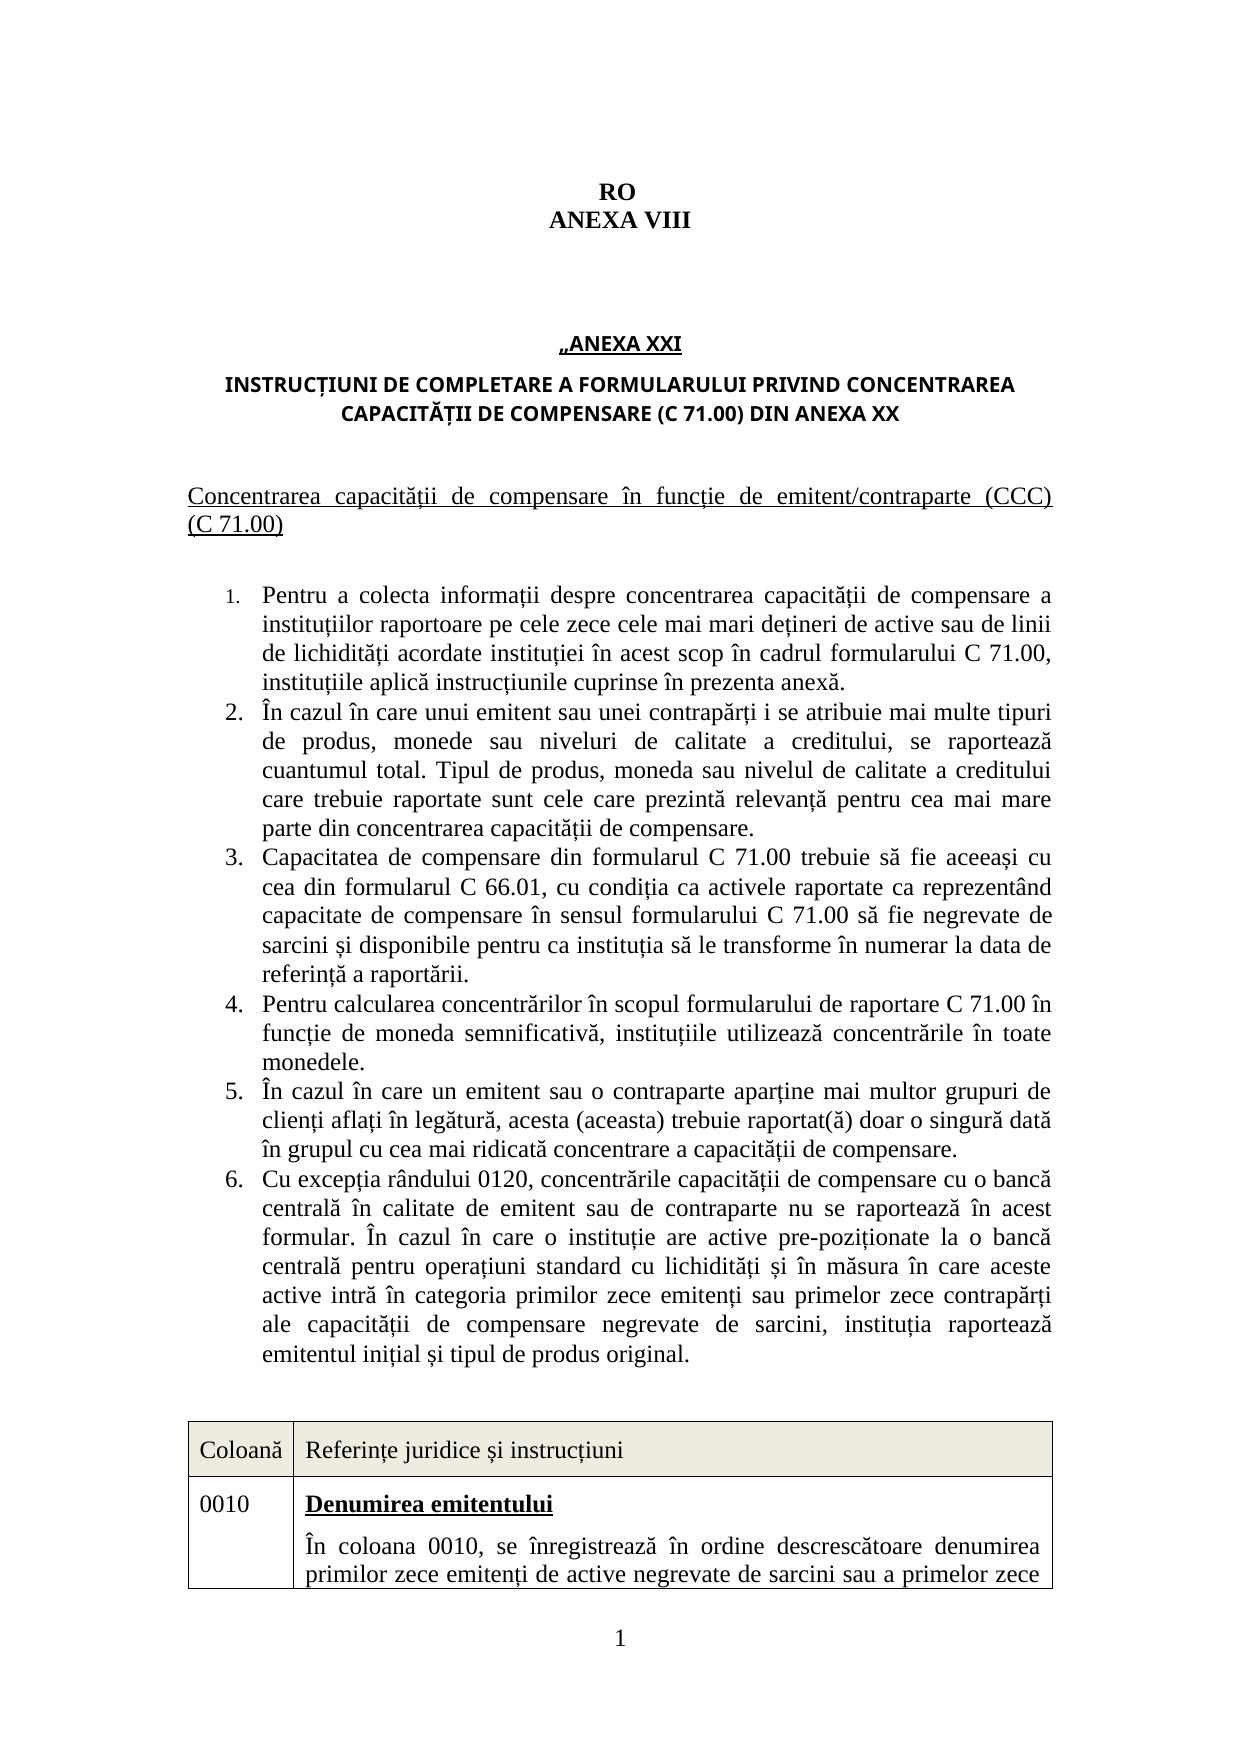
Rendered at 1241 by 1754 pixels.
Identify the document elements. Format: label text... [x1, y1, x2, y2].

text 1. Pentru a colecta informații despre concentrarea capacității de compensare a instituțiilor raportoare pe cele zece cele mai mari dețineri de active sau de linii de lichidități acordate instituției în acest scop în cadrul formularului C 71.00, instituțiile aplică instrucțiunile cuprinse în prezenta anexă. [225, 579, 1053, 696]
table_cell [294, 1477, 1052, 1588]
text „ANEXA XXI [187, 329, 1053, 358]
text 3. Capacitatea de compensare din formularul C 71.00 trebuie să fie aceeași cu cea din formularul C 66.01, cu condiția ca activele raportate ca reprezentând capacitate de compensare în sensul formularului C 71.00 să fie negrevate de sarcini și disponibile pentru ca instituția să le transforme în numerar la data de referință a raportării. [225, 842, 1053, 988]
text 2. În cazul în care unui emitent sau unei contrapărți i se atribuie mai multe tipuri de produs, monede sau niveluri de calitate a creditului, se raportează cuantumul total. Tipul de produs, moneda sau nivelul de calitate a creditului care trebuie raportate sunt cele care prezintă relevanță pentru cea mai mare parte din concentrarea capacității de compensare. [225, 696, 1053, 842]
text Concentrarea capacității de compensare în funcție de emitent/contraparte (CCC) (C 71.00) [187, 507, 1053, 538]
text Concentrarea capacității de compensare în funcție de emitent/contraparte (CCC) (C 71.00) [187, 481, 1053, 506]
text 5. În cazul în care un emitent sau o contraparte aparține mai multor grupuri de clienți aflați în legătură, acesta (aceasta) trebuie raportat(ă) doar o singură dată în grupul cu cea mai ridicată concentrare a capacității de compensare. [225, 1076, 1053, 1163]
table_header Referințe juridice și instrucțiuni [294, 1422, 1052, 1476]
text 6. Cu excepția rândului 0120, concentrările capacității de compensare cu o bancă centrală în calitate de emitent sau de contraparte nu se raportează în acest formular. În cazul în care o instituție are active pre-poziționate la o bancă centrală pentru operațiuni standard cu lichidități și în măsura în care aceste active intră în categoria primilor zece emitenți sau primelor zece contrapărți ale capacității de compensare negrevate de sarcini, instituția raportează emitentul inițial și tipul de produs original. [225, 1163, 1053, 1367]
table_cell 0010 [189, 1477, 293, 1588]
text 4. Pentru calcularea concentrărilor în scopul formularului de raportare C 71.00 în funcție de moneda semnificativă, instituțiile utilizează concentrările în toate monedele. [225, 988, 1053, 1076]
table_header Coloană [189, 1422, 293, 1476]
text RO ANEXA VIII [187, 177, 1053, 234]
text INSTRUCȚIUNI DE COMPLETARE A FORMULARULUI PRIVIND CONCENTRAREA CAPACITĂȚII DE COMPENSARE (C 71.00) DIN ANEXA XX [187, 370, 1053, 427]
